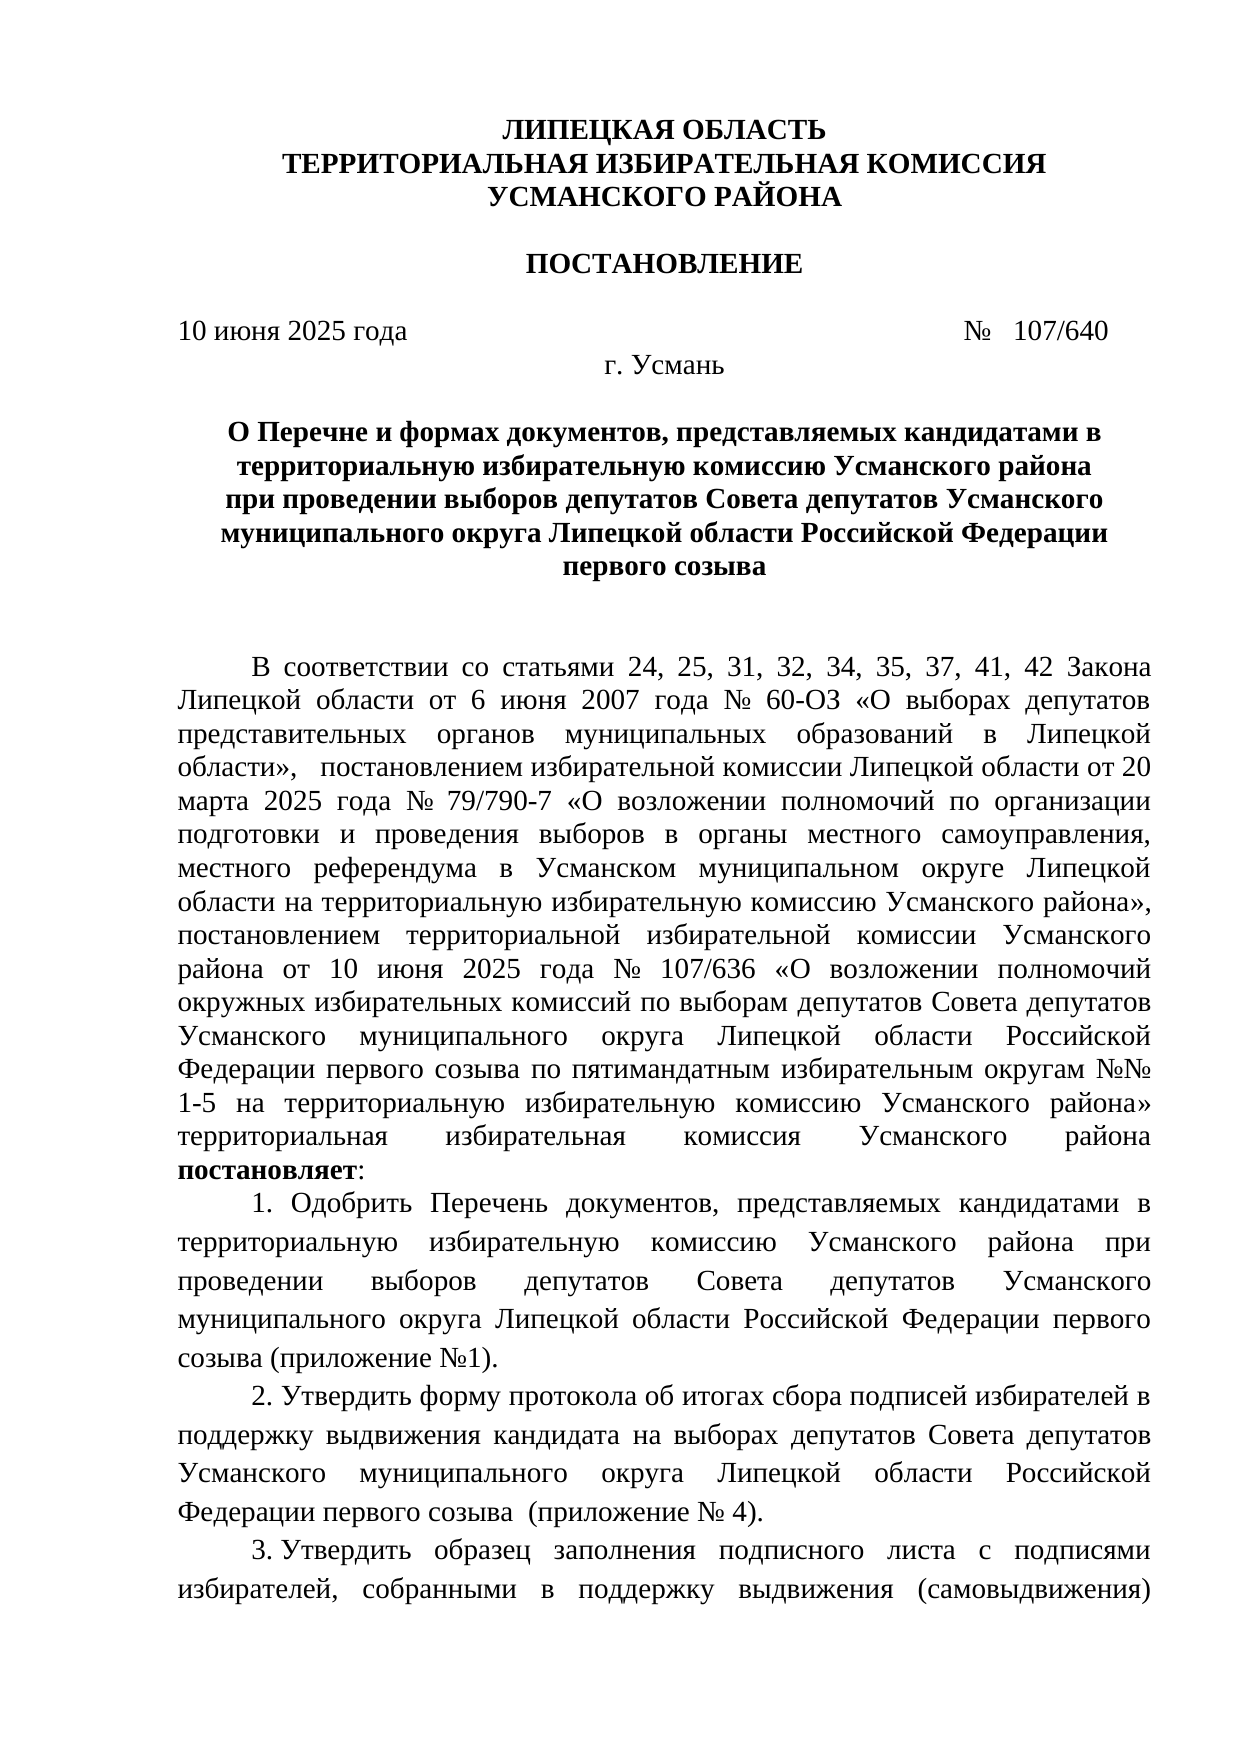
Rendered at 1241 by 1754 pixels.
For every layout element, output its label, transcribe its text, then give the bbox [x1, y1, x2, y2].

text О Перечне и формах документов, представляемых кандидатами в территориальную избирательную комиссию Усманского района [177, 414, 1152, 481]
text 1. Одобрить Перечень документов, представляемых кандидатами в территориальную избирательную комиссию Усманского района при проведении выборов депутатов Совета депутатов Усманского муниципального округа Липецкой области Российской Федерации первого созыва (приложение №1). [177, 1186, 1152, 1373]
text ПОСТАНОВЛЕНИЕ [177, 246, 1152, 280]
text 2. Утвердить форму протокола об итогах сбора подписей избирателей в поддержку выдвижения кандидата на выборах депутатов Совета депутатов Усманского муниципального округа Липецкой области Российской Федерации первого созыва (приложение № 4). [177, 1378, 1152, 1527]
text при проведении выборов депутатов Совета депутатов Усманского муниципального округа Липецкой области Российской Федерации первого созыва [177, 481, 1152, 582]
text ТЕРРИТОРИАЛЬНАЯ ИЗБИРАТЕЛЬНАЯ КОМИССИЯ [177, 146, 1152, 179]
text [177, 1532, 1152, 1604]
text УСМАНСКОГО РАЙОНА [177, 179, 1152, 213]
text В соответствии со статьями 24, 25, 31, 32, 34, 35, 37, 41, 42 Закона Липецкой области от 6 июня 2007 года № 60-ОЗ «О выборах депутатов представительных органов муниципальных образований в Липецкой области», постановлением избирательной комиссии Липецкой области от 20 марта 2025 года № 79/790-7 «О возложении полномочий по организации подготовки и проведения выборов в органы местного самоуправления, местного референдума в Усманском муниципальном округе Липецкой области на территориальную избирательную комиссию Усманского района», постановлением территориальной избирательной комиссии Усманского района от 10 июня 2025 года № 107/636 «О возложении полномочий окружных избирательных комиссий по выборам депутатов Совета депутатов Усманского муниципального округа Липецкой области Российской Федерации первого созыва по пятимандатным избирательным округам №№ 1-5 на территориальную избирательную комиссию Усманского района» территориальная избирательная комиссия Усманского района постановляет: [177, 649, 1152, 1186]
text г. Усмань [177, 347, 1152, 381]
text ЛИПЕЦКАЯ ОБЛАСТЬ [177, 112, 1152, 146]
text 10 июня 2025 года № 107/640 [177, 313, 1152, 347]
